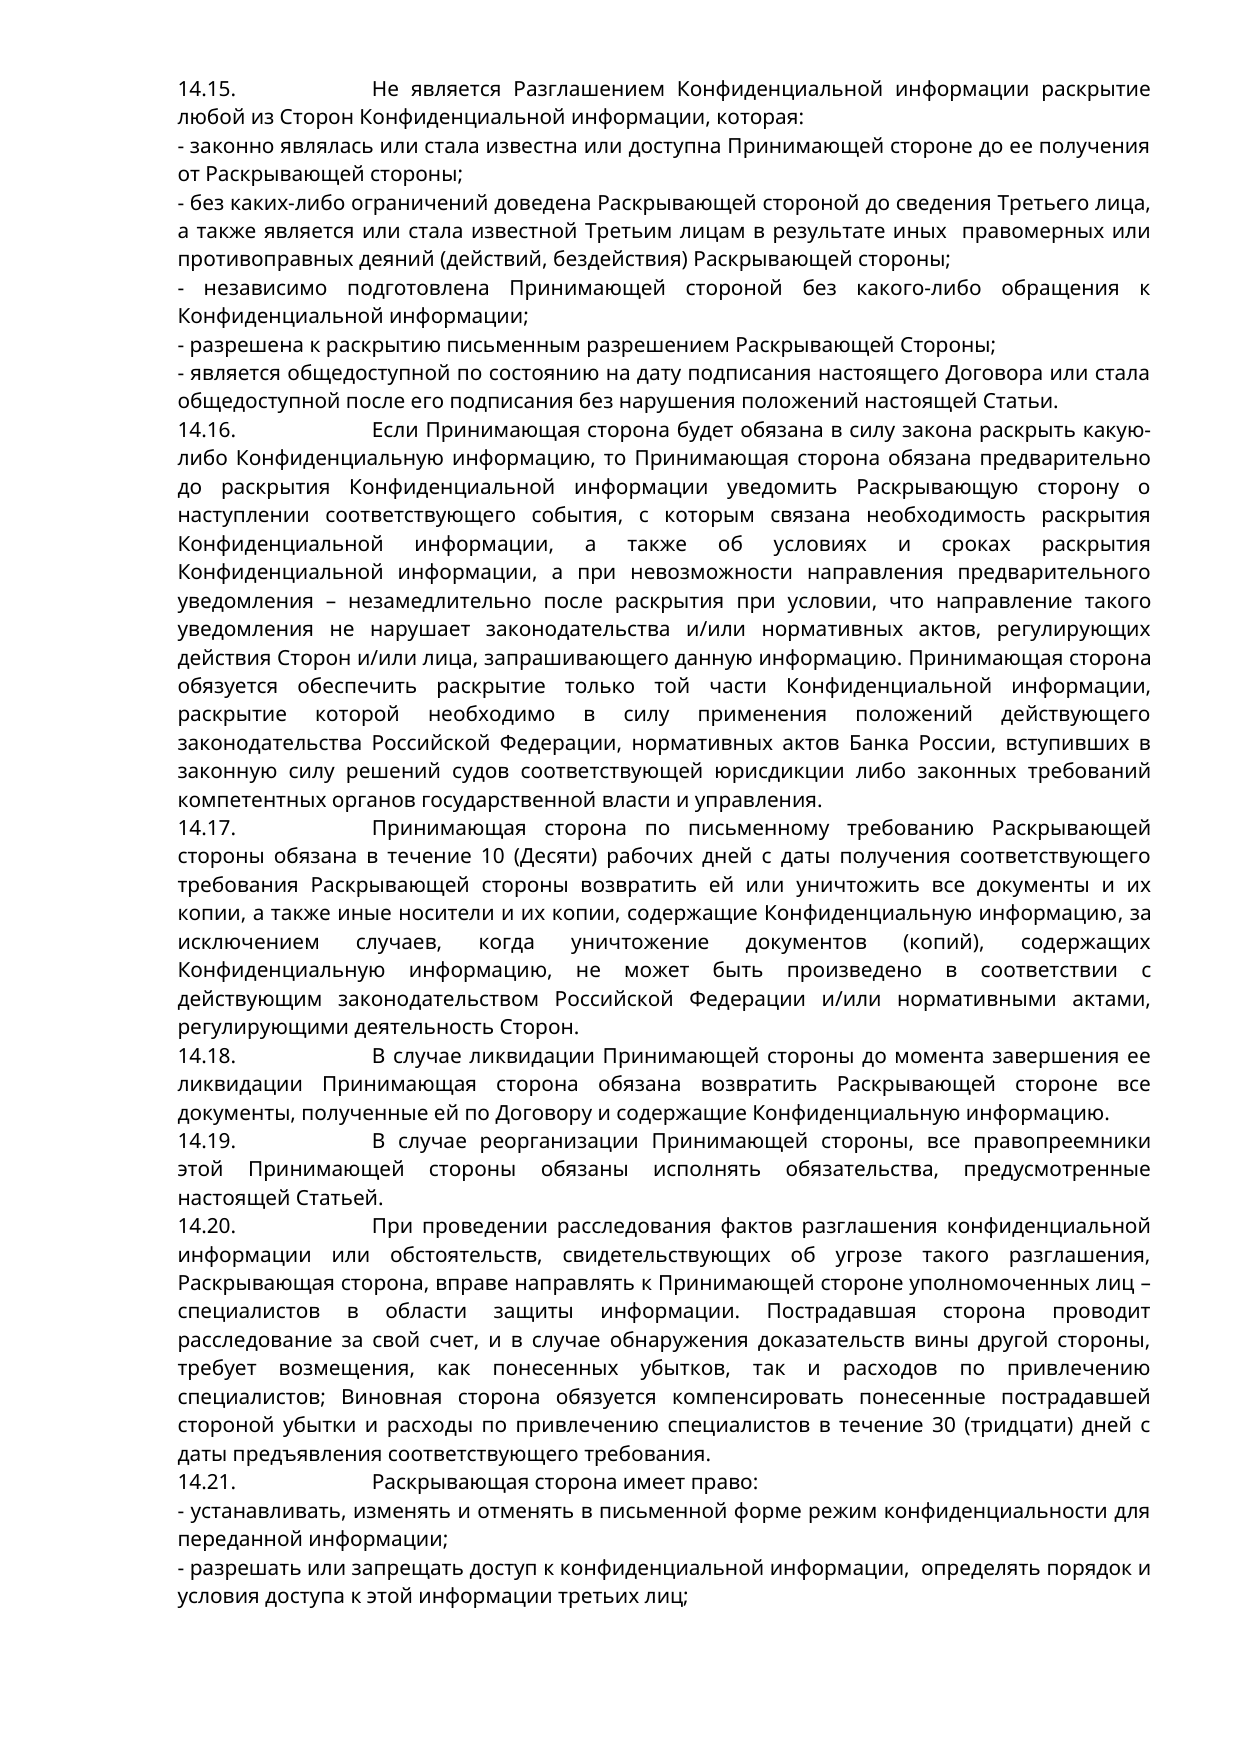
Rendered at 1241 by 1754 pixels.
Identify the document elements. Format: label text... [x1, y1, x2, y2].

text - устанавливать, изменять и отменять в письменной форме режим конфиденциальности для переданной информации; [177, 1496, 1152, 1553]
list Раскрывающая сторона имеет право: [177, 1467, 1152, 1496]
text - законно являлась или стала известна или доступна Принимающей стороне до ее получения от Раскрывающей стороны; [177, 131, 1152, 188]
text - является общедоступной по состоянию на дату подписания настоящего Договора или стала общедоступной после его подписания без нарушения положений настоящей Статьи. [177, 358, 1152, 415]
text - без каких-либо ограничений доведена Раскрывающей стороной до сведения Третьего лица, а также является или стала известной Третьим лицам в результате иных правомерных или противоправных деяний (действий, бездействия) Раскрывающей стороны; [177, 188, 1152, 273]
list При проведении расследования фактов разглашения конфиденциальной информации или обстоятельств, свидетельствующих об угрозе такого разглашения, Раскрывающая сторона, вправе направлять к Принимающей стороне уполномоченных лиц – специалистов в области защиты информации. Пострадавшая сторона проводит расследование за свой счет, и в случае обнаружения доказательств вины другой стороны, требует возмещения, как понесенных убытков, так и расходов по привлечению специалистов; Виновная сторона обязуется компенсировать понесенные пострадавшей стороной убытки и расходы по привлечению специалистов в течение 30 (тридцати) дней с даты предъявления соответствующего требования. [177, 1211, 1152, 1467]
text - разрешена к раскрытию письменным разрешением Раскрывающей Стороны; [177, 330, 1152, 358]
list Принимающая сторона по письменному требованию Раскрывающей стороны обязана в течение 10 (Десяти) рабочих дней с даты получения соответствующего требования Раскрывающей стороны возвратить ей или уничтожить все документы и их копии, а также иные носители и их копии, содержащие Конфиденциальную информацию, за исключением случаев, когда уничтожение документов (копий), содержащих Конфиденциальную информацию, не может быть произведено в соответствии с действующим законодательством Российской Федерации и/или нормативными актами, регулирующими деятельность Сторон. [177, 813, 1152, 1041]
list Не является Разглашением Конфиденциальной информации раскрытие любой из Сторон Конфиденциальной информации, которая: [177, 74, 1152, 131]
text - разрешать или запрещать доступ к конфиденциальной информации, определять порядок и условия доступа к этой информации третьих лиц; [177, 1553, 1152, 1609]
list В случае реорганизации Принимающей стороны, все правопреемники этой Принимающей стороны обязаны исполнять обязательства, предусмотренные настоящей Статьей. [177, 1126, 1152, 1211]
text - независимо подготовлена Принимающей стороной без какого-либо обращения к Конфиденциальной информации; [177, 273, 1152, 330]
list В случае ликвидации Принимающей стороны до момента завершения ее ликвидации Принимающая сторона обязана возвратить Раскрывающей стороне все документы, полученные ей по Договору и содержащие Конфиденциальную информацию. [177, 1041, 1152, 1126]
list Если Принимающая сторона будет обязана в силу закона раскрыть какую-либо Конфиденциальную информацию, то Принимающая сторона обязана предварительно до раскрытия Конфиденциальной информации уведомить Раскрывающую сторону о наступлении соответствующего события, с которым связана необходимость раскрытия Конфиденциальной информации, а также об условиях и сроках раскрытия Конфиденциальной информации, а при невозможности направления предварительного уведомления – незамедлительно после раскрытия при условии, что направление такого уведомления не нарушает законодательства и/или нормативных актов, регулирующих действия Сторон и/или лица, запрашивающего данную информацию. Принимающая сторона обязуется обеспечить раскрытие только той части Конфиденциальной информации, раскрытие которой необходимо в силу применения положений действующего законодательства Российской Федерации, нормативных актов Банка России, вступивших в законную силу решений судов соответствующей юрисдикции либо законных требований компетентных органов государственной власти и управления. [177, 415, 1152, 813]
